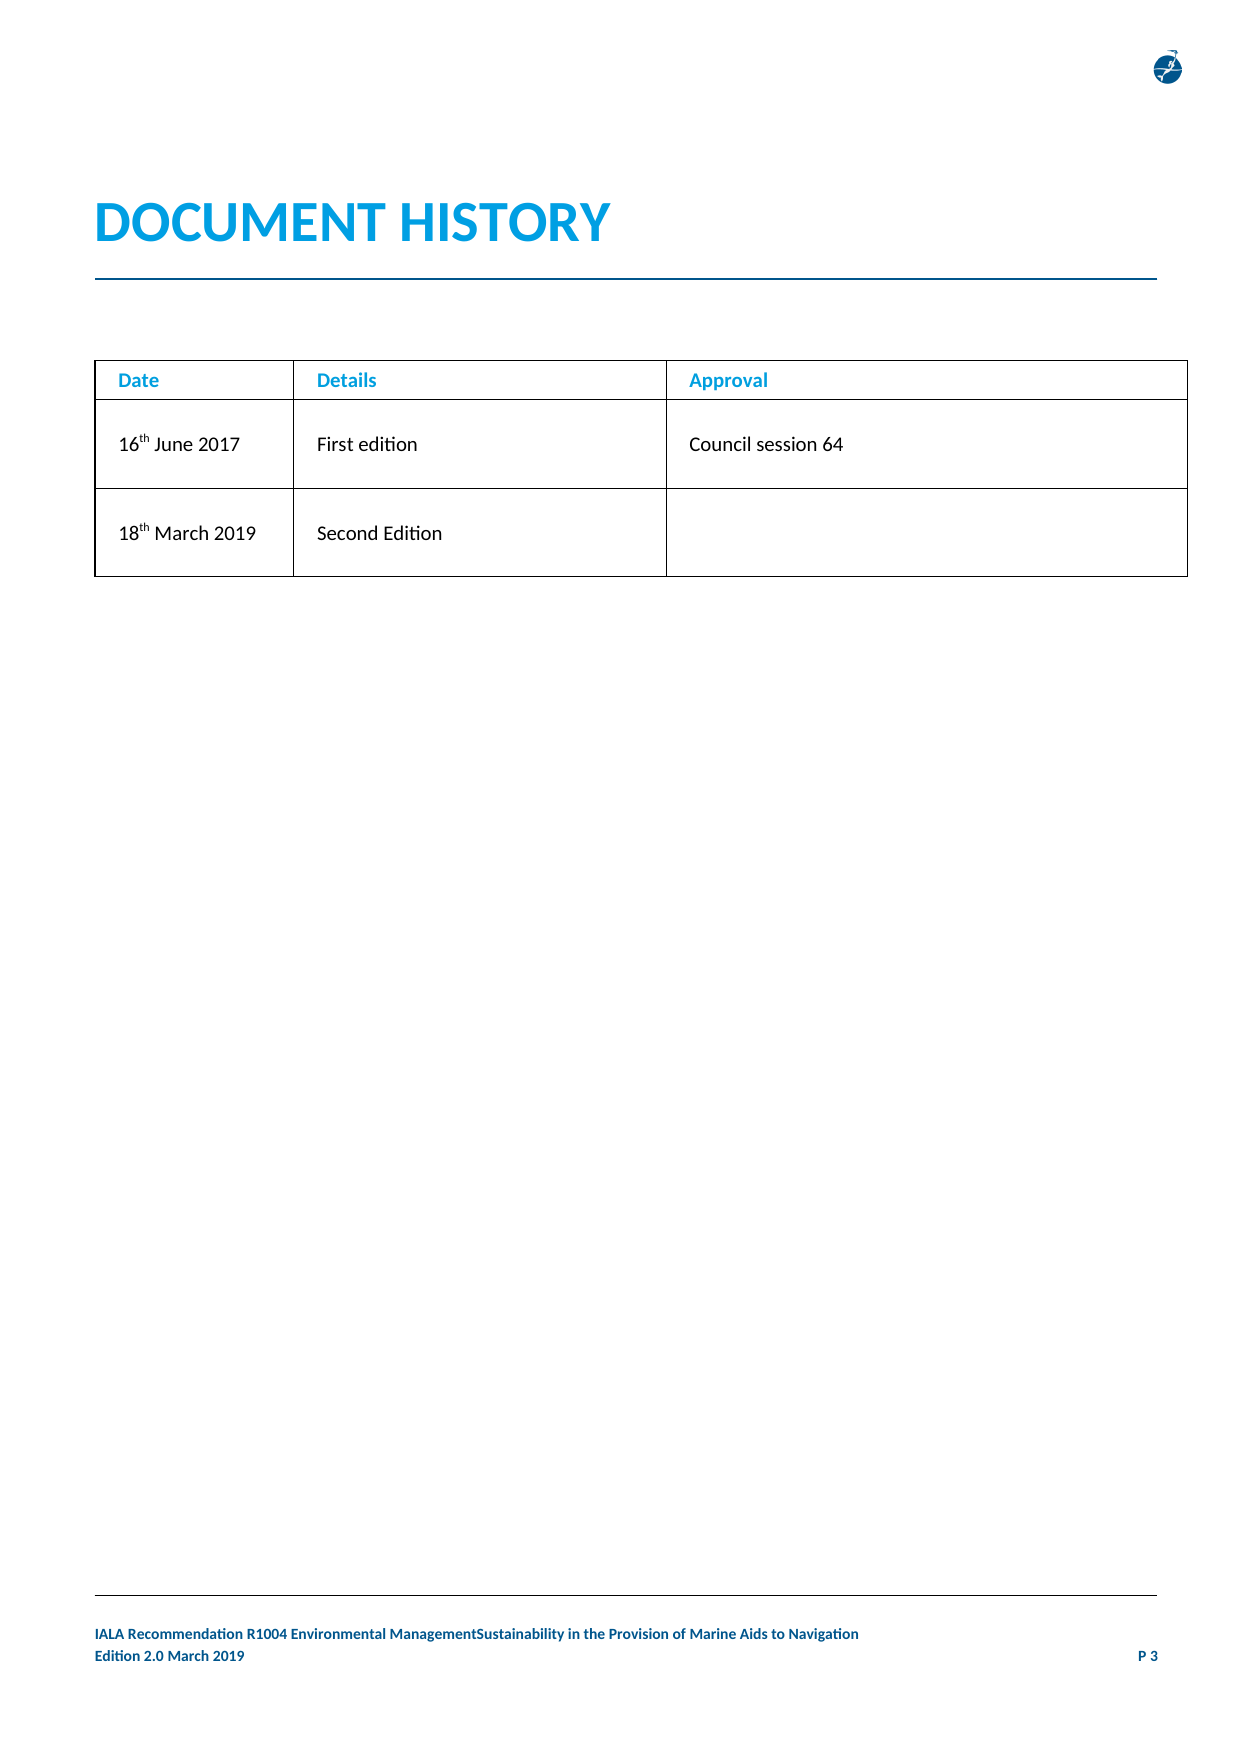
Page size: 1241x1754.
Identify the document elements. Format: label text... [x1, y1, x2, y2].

table_header Approval [667, 361, 1187, 399]
table_header Details [294, 361, 666, 399]
table_cell 16th June 2017 [96, 400, 293, 488]
table_cell Council session 64 [667, 400, 1187, 488]
picture [1122, 0, 1241, 119]
table_cell [667, 489, 1187, 576]
table_cell First edition [294, 400, 666, 488]
table_header Date [96, 361, 293, 399]
table_cell Second Edition [294, 489, 666, 576]
table_cell 18th March 2019 [96, 489, 293, 576]
